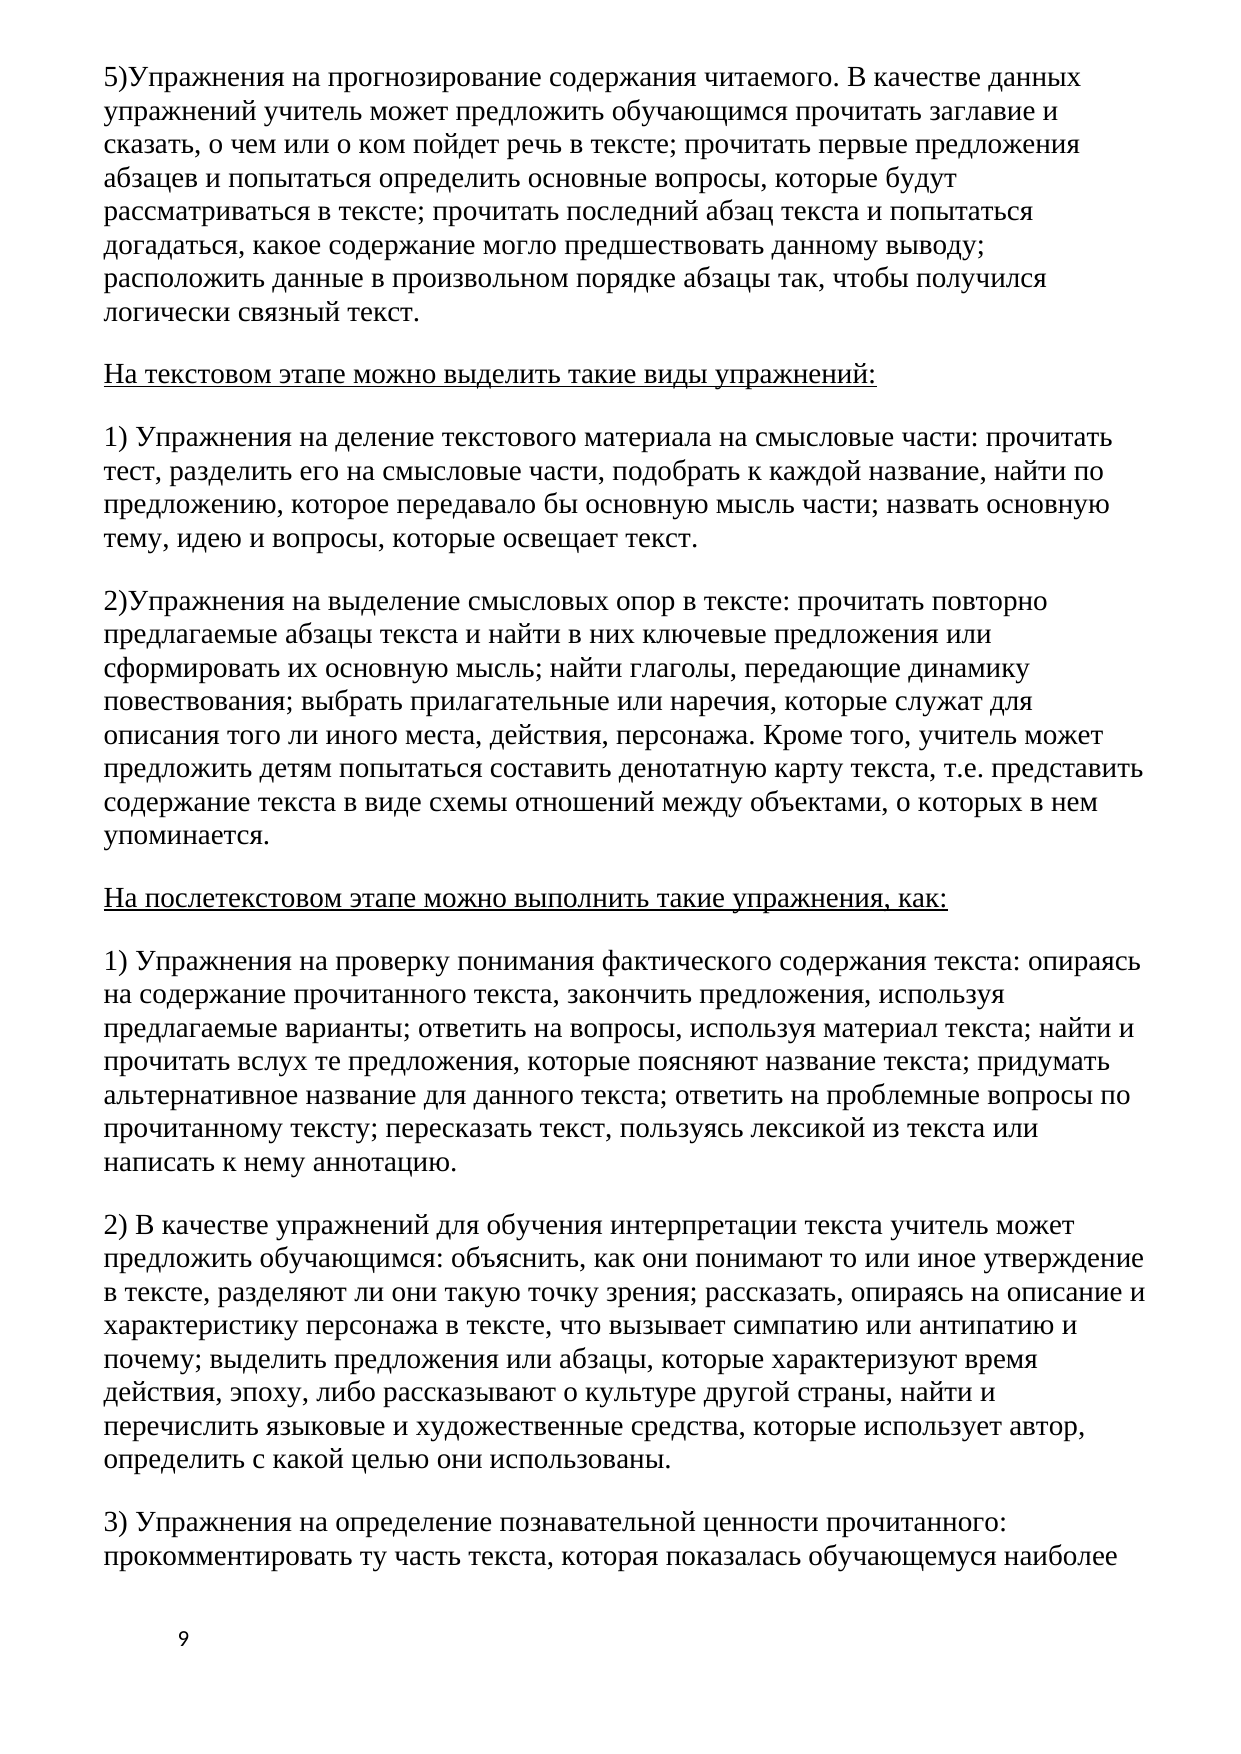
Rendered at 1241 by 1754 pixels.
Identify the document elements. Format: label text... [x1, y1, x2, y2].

text 1) Упражнения на проверку понимания фактического содержания текста: опираясь на содержание прочитанного текста, закончить предложения, используя предлагаемые варианты; ответить на вопросы, используя материал текста; найти и прочитать вслух те предложения, которые поясняют название текста; придумать альтернативное название для данного текста; ответить на проблемные вопросы по прочитанному тексту; пересказать текст, пользуясь лексикой из текста или написать к нему аннотацию. [103, 943, 1152, 1178]
text 1) Упражнения на деление текстового материала на смысловые части: прочитать тест, разделить его на смысловые части, подобрать к каждой название, найти по предложению, которое передавало бы основную мысль части; назвать основную тему, идею и вопросы, которые освещает текст. [103, 419, 1152, 553]
text 5)Упражнения на прогнозирование содержания читаемого. В качестве данных упражнений учитель может предложить обучающимся прочитать заглавие и сказать, о чем или о ком пойдет речь в тексте; прочитать первые предложения абзацев и попытаться определить основные вопросы, которые будут рассматриваться в тексте; прочитать последний абзац текста и попытаться догадаться, какое содержание могло предшествовать данному выводу; расположить данные в произвольном порядке абзацы так, чтобы получился логически связный текст. [103, 59, 1152, 327]
text 2) В качестве упражнений для обучения интерпретации текста учитель может предложить обучающимся: объяснить, как они понимают то или иное утверждение в тексте, разделяют ли они такую точку зрения; рассказать, опираясь на описание и характеристику персонажа в тексте, что вызывает симпатию или антипатию и почему; выделить предложения или абзацы, которые характеризуют время действия, эпоху, либо рассказывают о культуре другой страны, найти и перечислить языковые и художественные средства, которые использует автор, определить с какой целью они использованы. [103, 1207, 1152, 1475]
text На текстовом этапе можно выделить такие виды упражнений: [103, 357, 1152, 390]
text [103, 1504, 1152, 1571]
text 2)Упражнения на выделение смысловых опор в тексте: прочитать повторно предлагаемые абзацы текста и найти в них ключевые предложения или сформировать их основную мысль; найти глаголы, передающие динамику повествования; выбрать прилагательные или наречия, которые служат для описания того ли иного места, действия, персонажа. Кроме того, учитель может предложить детям попытаться составить денотатную карту текста, т.е. представить содержание текста в виде схемы отношений между объектами, о которых в нем упоминается. [103, 583, 1152, 851]
text На послетекстовом этапе можно выполнить такие упражнения, как: [103, 880, 1152, 914]
